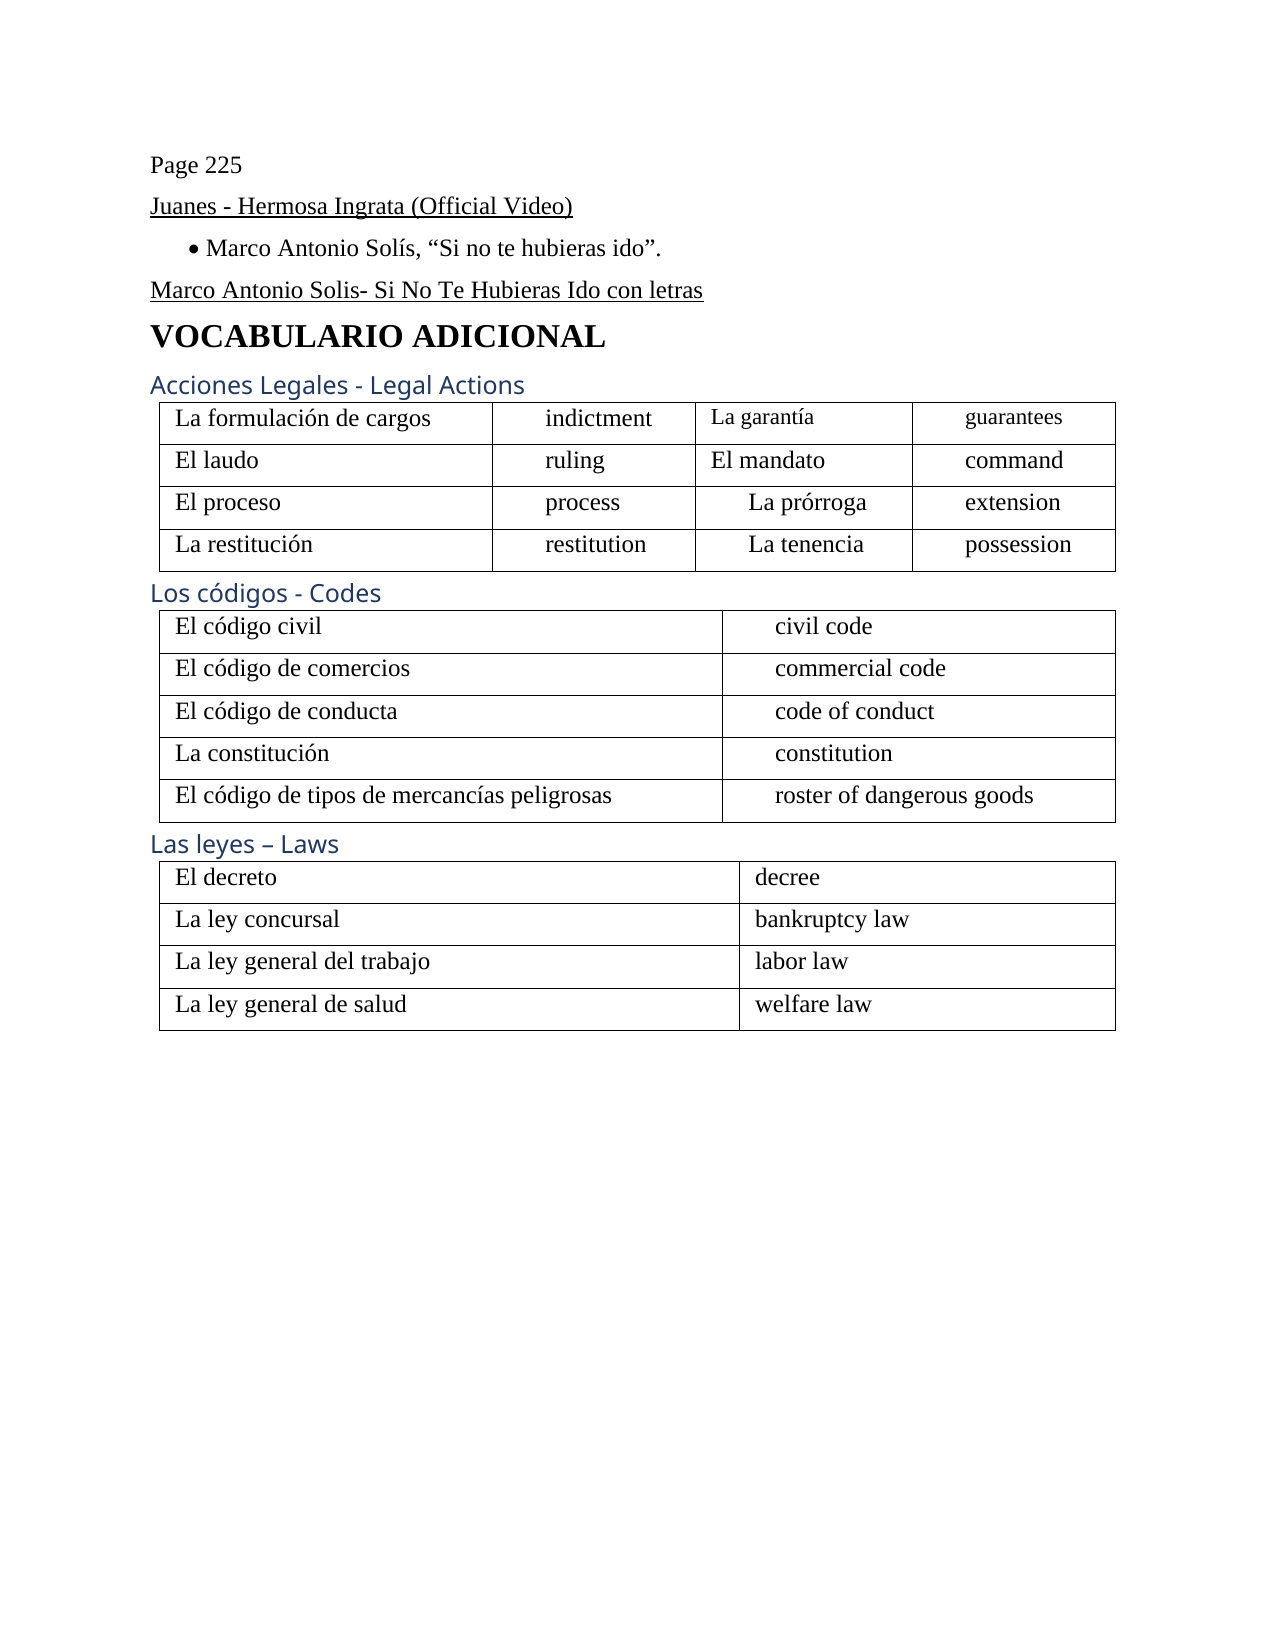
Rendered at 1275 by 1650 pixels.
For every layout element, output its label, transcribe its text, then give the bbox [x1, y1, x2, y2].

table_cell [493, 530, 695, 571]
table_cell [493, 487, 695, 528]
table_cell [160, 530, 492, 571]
text • Marco Antonio Solís, “Si no te hubieras ido”. [150, 232, 1125, 263]
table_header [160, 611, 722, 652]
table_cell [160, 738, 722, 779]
text Marco Antonio Solis- Si No Te Hubieras Ido con letras [150, 276, 1125, 304]
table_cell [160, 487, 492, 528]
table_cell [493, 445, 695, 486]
subtitle Los códigos - Codes [150, 576, 1125, 610]
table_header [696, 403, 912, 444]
subtitle Las leyes – Laws [150, 827, 1125, 861]
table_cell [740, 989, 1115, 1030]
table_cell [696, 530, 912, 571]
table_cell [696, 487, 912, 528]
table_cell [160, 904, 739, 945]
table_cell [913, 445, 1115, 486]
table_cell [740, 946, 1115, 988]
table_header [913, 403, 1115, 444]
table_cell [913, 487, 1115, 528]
text Juanes - Hermosa Ingrata (Official Video) [150, 191, 1125, 220]
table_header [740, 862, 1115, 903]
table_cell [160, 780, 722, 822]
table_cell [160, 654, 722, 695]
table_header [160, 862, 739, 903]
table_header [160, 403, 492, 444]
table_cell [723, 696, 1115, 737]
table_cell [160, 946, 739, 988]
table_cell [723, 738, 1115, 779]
subtitle VOCABULARIO ADICIONAL [150, 317, 1125, 355]
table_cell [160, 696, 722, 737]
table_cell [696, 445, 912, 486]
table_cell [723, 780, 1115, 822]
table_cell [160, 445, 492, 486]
text Page 225 [150, 150, 1125, 179]
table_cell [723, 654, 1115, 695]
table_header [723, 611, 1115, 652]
subtitle Acciones Legales - Legal Actions [150, 368, 1125, 402]
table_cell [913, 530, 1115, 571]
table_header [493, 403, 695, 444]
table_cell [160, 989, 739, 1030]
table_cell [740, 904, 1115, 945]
